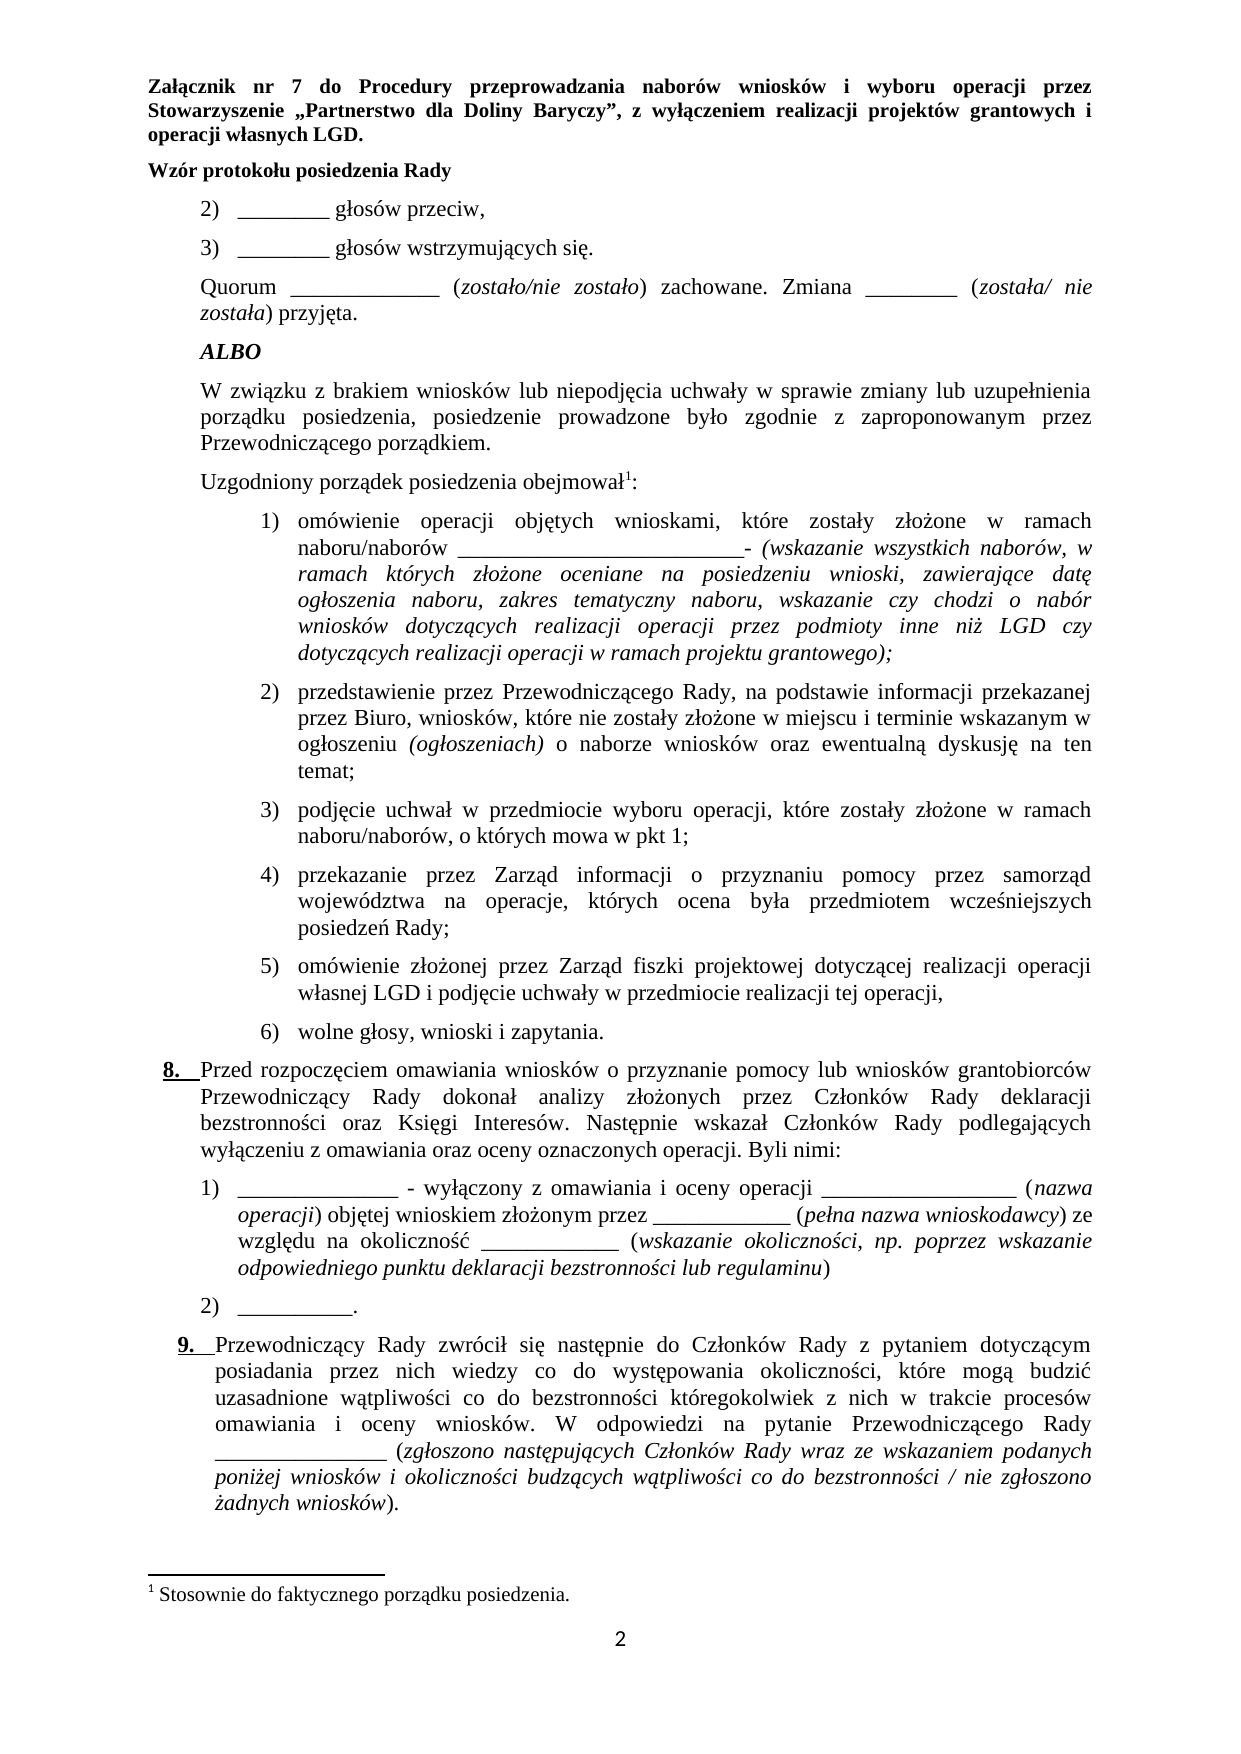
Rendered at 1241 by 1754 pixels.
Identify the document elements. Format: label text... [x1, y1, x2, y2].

list ________ głosów przeciw, [200, 195, 1093, 221]
list __________. [200, 1292, 1093, 1319]
list podjęcie uchwał w przedmiocie wyboru operacji, które zostały złożone w ramach naboru/naborów, o których mowa w pkt 1; [260, 796, 1093, 848]
list ______________ - wyłączony z omawiania i oceny operacji _________________ (nazwa operacji) objętej wnioskiem złożonym przez ____________ (pełna nazwa wnioskodawcy) ze względu na okoliczność ____________ (wskazanie okoliczności, np. poprzez wskazanie odpowiedniego punktu deklaracji bezstronności lub regulaminu) [200, 1174, 1093, 1280]
list przekazanie przez Zarząd informacji o przyznaniu pomocy przez samorząd województwa na operacje, których ocena była przedmiotem wcześniejszych posiedzeń Rady; [260, 861, 1093, 940]
list Przed rozpoczęciem omawiania wniosków o przyznanie pomocy lub wniosków grantobiorców Przewodniczący Rady dokonał analizy złożonych przez Członków Rady deklaracji bezstronności oraz Księgi Interesów. Następnie wskazał Członków Rady podlegających wyłączeniu z omawiania oraz oceny oznaczonych operacji. Byli nimi: [163, 1057, 1093, 1162]
list Przewodniczący Rady zwrócił się następnie do Członków Rady z pytaniem dotyczącym posiadania przez nich wiedzy co do występowania okoliczności, które mogą budzić uzasadnione wątpliwości co do bezstronności któregokolwiek z nich w trakcie procesów omawiania i oceny wniosków. W odpowiedzi na pytanie Przewodniczącego Rady _______________ (zgłoszono następujących Członków Rady wraz ze wskazaniem podanych poniżej wniosków i okoliczności budzących wątpliwości co do bezstronności / nie zgłoszono żadnych wniosków). [177, 1331, 1093, 1516]
list ________ głosów wstrzymujących się. [200, 234, 1093, 260]
list omówienie operacji objętych wnioskami, które zostały złożone w ramach naboru/naborów _________________________- (wskazanie wszystkich naborów, w ramach których złożone oceniane na posiedzeniu wnioski, zawierające datę ogłoszenia naboru, zakres tematyczny naboru, wskazanie czy chodzi o nabór wniosków dotyczących realizacji operacji przez podmioty inne niż LGD czy dotyczących realizacji operacji w ramach projektu grantowego); [260, 507, 1093, 665]
text W związku z brakiem wniosków lub niepodjęcia uchwały w sprawie zmiany lub uzupełnienia porządku posiedzenia, posiedzenie prowadzone było zgodnie z zaproponowanym przez Przewodniczącego porządkiem. [200, 377, 1093, 456]
text Quorum _____________ (zostało/nie zostało) zachowane. Zmiana ________ (została/ nie została) przyjęta. [200, 273, 1093, 325]
text Uzgodniony porządek posiedzenia obejmował: [200, 468, 1093, 495]
text ALBO [200, 338, 1093, 364]
list wolne głosy, wnioski i zapytania. [260, 1018, 1093, 1044]
list przedstawienie przez Przewodniczącego Rady, na podstawie informacji przekazanej przez Biuro, wniosków, które nie zostały złożone w miejscu i terminie wskazanym w ogłoszeniu (ogłoszeniach) o naborze wniosków oraz ewentualną dyskusję na ten temat; [260, 678, 1093, 783]
list omówienie złożonej przez Zarząd fiszki projektowej dotyczącej realizacji operacji własnej LGD i podjęcie uchwały w przedmiocie realizacji tej operacji, [260, 952, 1093, 1005]
